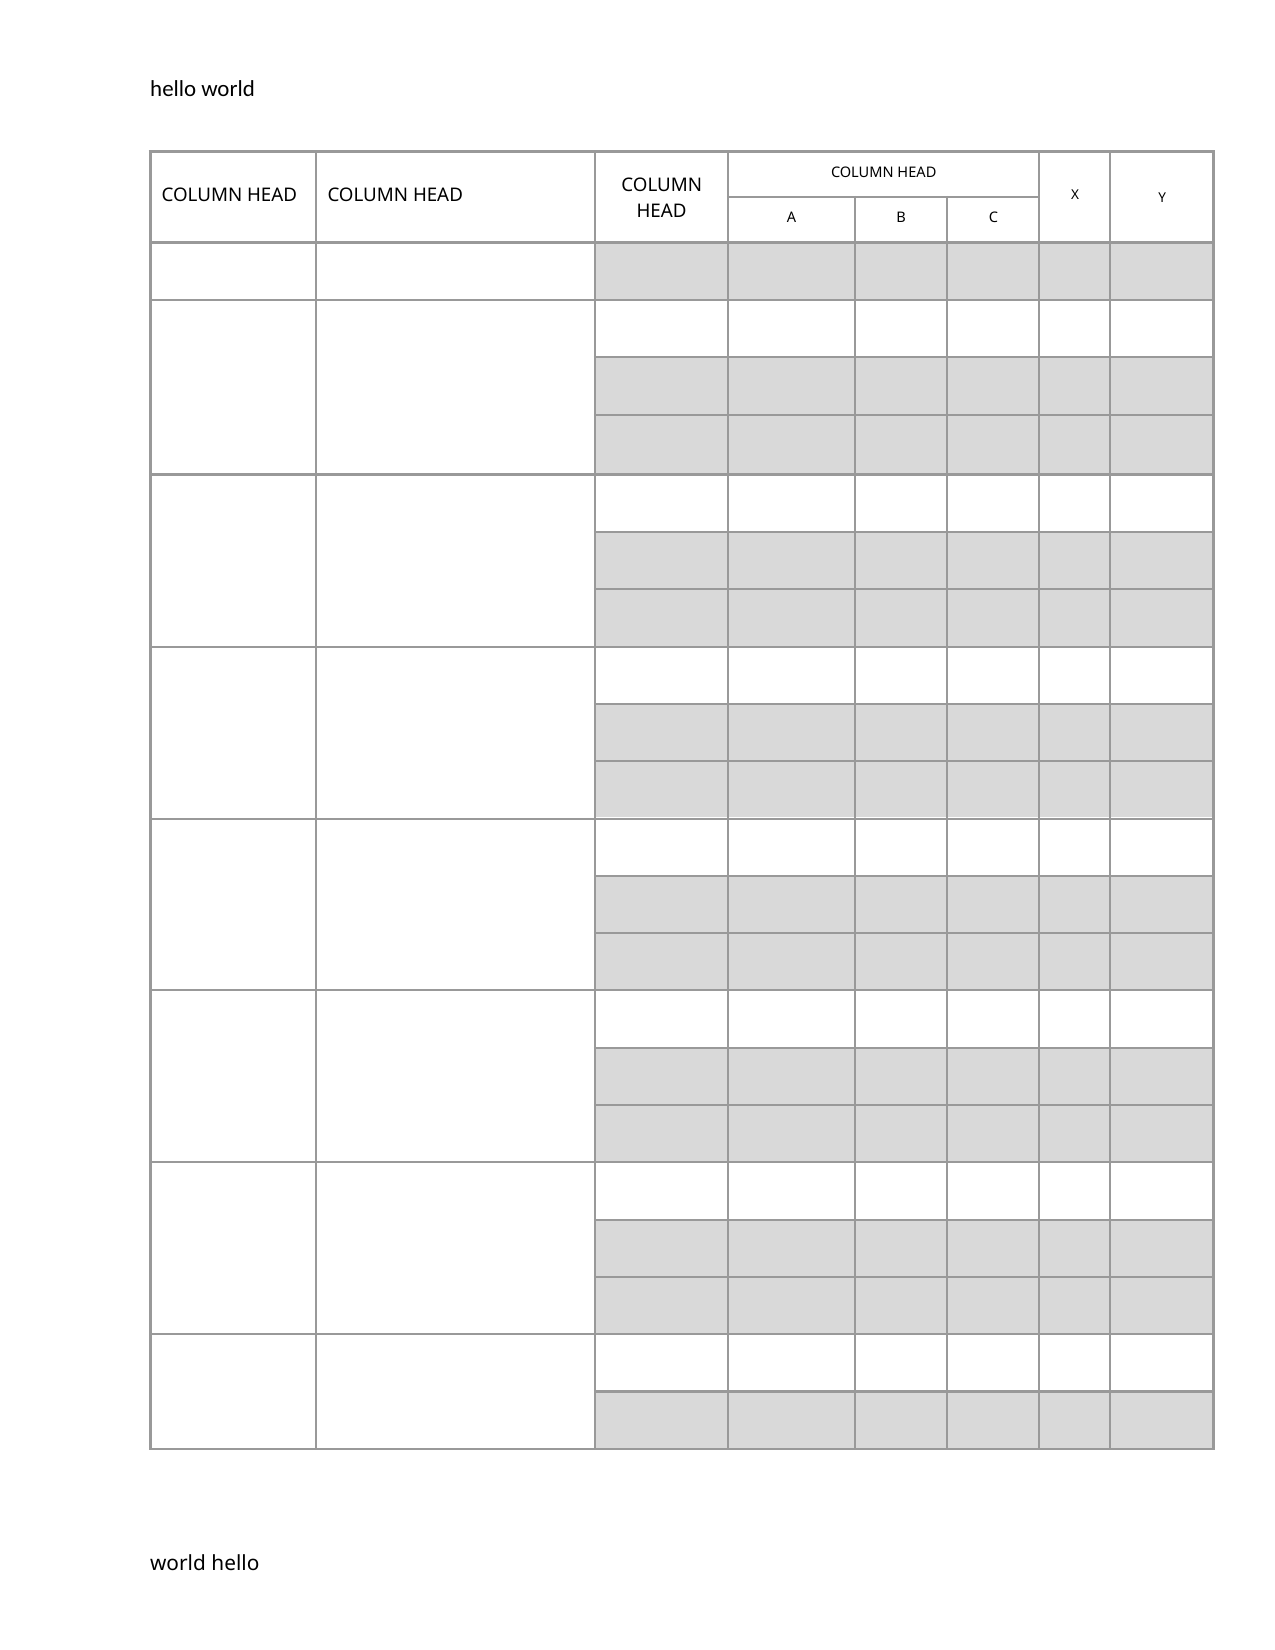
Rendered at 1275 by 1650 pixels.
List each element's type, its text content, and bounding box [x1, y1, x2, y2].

table_cell [729, 648, 854, 703]
table_cell [152, 1335, 315, 1448]
table_cell [856, 416, 946, 473]
table_cell [729, 877, 854, 932]
table_cell [596, 1393, 727, 1448]
table_cell [948, 1221, 1038, 1276]
table_header column head [596, 153, 727, 241]
table_cell [596, 991, 727, 1047]
table_cell [1111, 1278, 1212, 1333]
table_cell [729, 1335, 854, 1390]
table_cell [856, 476, 946, 531]
table_cell [1040, 1163, 1109, 1218]
table_cell [317, 1335, 594, 1448]
table_cell [317, 820, 594, 989]
table_cell [948, 762, 1038, 817]
table_cell [1040, 1393, 1109, 1448]
table_cell [1111, 1049, 1212, 1104]
table_cell [948, 934, 1038, 989]
table_cell [317, 301, 594, 473]
table_cell [152, 648, 315, 817]
table_cell [596, 705, 727, 760]
table_cell [856, 648, 946, 703]
table_cell [948, 301, 1038, 356]
table_cell [596, 1163, 727, 1218]
table_cell [596, 1335, 727, 1390]
table_cell [1040, 358, 1109, 414]
table_cell [1040, 1278, 1109, 1333]
table_cell [1040, 533, 1109, 588]
table_cell [948, 416, 1038, 473]
table_cell [596, 877, 727, 932]
table_cell a [729, 198, 854, 241]
table_cell [729, 1106, 854, 1161]
table_cell [856, 762, 946, 817]
table_cell [729, 476, 854, 531]
table_cell c [948, 198, 1038, 241]
table_cell [596, 1049, 727, 1104]
table_cell [729, 1163, 854, 1218]
table_cell [1111, 533, 1212, 588]
table_cell [729, 244, 854, 299]
table_cell [1111, 244, 1212, 299]
table_cell [1040, 762, 1109, 817]
table_cell [948, 533, 1038, 588]
table_cell [1111, 590, 1212, 646]
table_cell [596, 820, 727, 875]
table_cell [856, 705, 946, 760]
table_cell [317, 648, 594, 817]
table_cell [1040, 590, 1109, 646]
table_cell [152, 991, 315, 1161]
table_cell [1111, 1335, 1212, 1390]
table_cell [948, 1163, 1038, 1218]
table_cell [948, 1335, 1038, 1390]
table_cell [856, 1335, 946, 1390]
table_cell [729, 358, 854, 414]
table_cell [1111, 1221, 1212, 1276]
table_cell [856, 1106, 946, 1161]
table_cell [596, 1278, 727, 1333]
table_cell [729, 1393, 854, 1448]
table_cell [948, 1278, 1038, 1333]
table_cell [1040, 1335, 1109, 1390]
table_cell [856, 1049, 946, 1104]
table_cell [1040, 1221, 1109, 1276]
table_cell [317, 1163, 594, 1333]
table_cell [1040, 877, 1109, 932]
table_cell [948, 820, 1038, 875]
table_cell [1040, 1106, 1109, 1161]
table_cell [1111, 1106, 1212, 1161]
table_cell [1111, 705, 1212, 760]
table_cell [596, 762, 727, 817]
table_cell [596, 476, 727, 531]
table_cell [729, 301, 854, 356]
table_cell [152, 820, 315, 989]
table_cell [1111, 1393, 1212, 1448]
table_cell [1111, 762, 1212, 817]
table_cell [856, 590, 946, 646]
table_cell [1111, 934, 1212, 989]
table_cell [856, 820, 946, 875]
table_cell [729, 820, 854, 875]
table_cell [729, 1221, 854, 1276]
table_cell [596, 590, 727, 646]
table_cell [1040, 244, 1109, 299]
table_cell [729, 416, 854, 473]
table_cell [948, 476, 1038, 531]
table_cell [1111, 358, 1212, 414]
table_cell [948, 1393, 1038, 1448]
table_cell [1111, 416, 1212, 473]
table_cell [856, 1393, 946, 1448]
table_cell [317, 991, 594, 1161]
table_cell [948, 590, 1038, 646]
table_cell [948, 877, 1038, 932]
table_cell [1040, 476, 1109, 531]
table_cell [1040, 416, 1109, 473]
table_cell [856, 877, 946, 932]
table_cell [948, 1106, 1038, 1161]
table_cell [948, 648, 1038, 703]
table_cell [596, 533, 727, 588]
table_cell [729, 1278, 854, 1333]
table_cell [856, 301, 946, 356]
table_header column head [317, 153, 594, 241]
table_cell [856, 244, 946, 299]
table_cell [729, 934, 854, 989]
table_cell [596, 416, 727, 473]
table_cell [729, 991, 854, 1047]
table_cell [596, 358, 727, 414]
table_cell [1040, 934, 1109, 989]
table_cell [317, 476, 594, 646]
table_cell [1111, 301, 1212, 356]
table_cell [596, 1221, 727, 1276]
table_cell [152, 1163, 315, 1333]
table_cell [1040, 1049, 1109, 1104]
table_cell [856, 358, 946, 414]
table_cell [729, 590, 854, 646]
table_cell [856, 533, 946, 588]
table_cell [856, 991, 946, 1047]
table_cell [856, 1221, 946, 1276]
table_cell b [856, 198, 946, 241]
table_cell [1040, 648, 1109, 703]
table_cell [729, 762, 854, 817]
table_cell [1040, 820, 1109, 875]
table_cell [948, 991, 1038, 1047]
table_cell [729, 533, 854, 588]
table_cell [1040, 301, 1109, 356]
table_cell [948, 358, 1038, 414]
table_cell [152, 476, 315, 646]
table_cell [856, 1278, 946, 1333]
table_cell [856, 1163, 946, 1218]
table_cell [1111, 877, 1212, 932]
table_cell [1111, 648, 1212, 703]
table_cell [948, 244, 1038, 299]
table_header Column head [152, 153, 315, 241]
table_cell [1111, 991, 1212, 1047]
table_cell [1040, 991, 1109, 1047]
table_cell [1111, 476, 1212, 531]
table_header column head [729, 153, 1038, 196]
table_header x [1040, 153, 1109, 241]
table_cell [729, 705, 854, 760]
table_cell [596, 648, 727, 703]
table_cell [729, 1049, 854, 1104]
table_cell [948, 1049, 1038, 1104]
table_cell [1040, 705, 1109, 760]
table_cell [856, 934, 946, 989]
table_cell [152, 301, 315, 473]
table_cell [1111, 1163, 1212, 1218]
table_header y [1111, 153, 1212, 241]
table_cell [596, 934, 727, 989]
table_cell [596, 1106, 727, 1161]
table_cell [1111, 820, 1212, 875]
table_cell [596, 301, 727, 356]
table_cell [596, 244, 727, 299]
table_cell [948, 705, 1038, 760]
